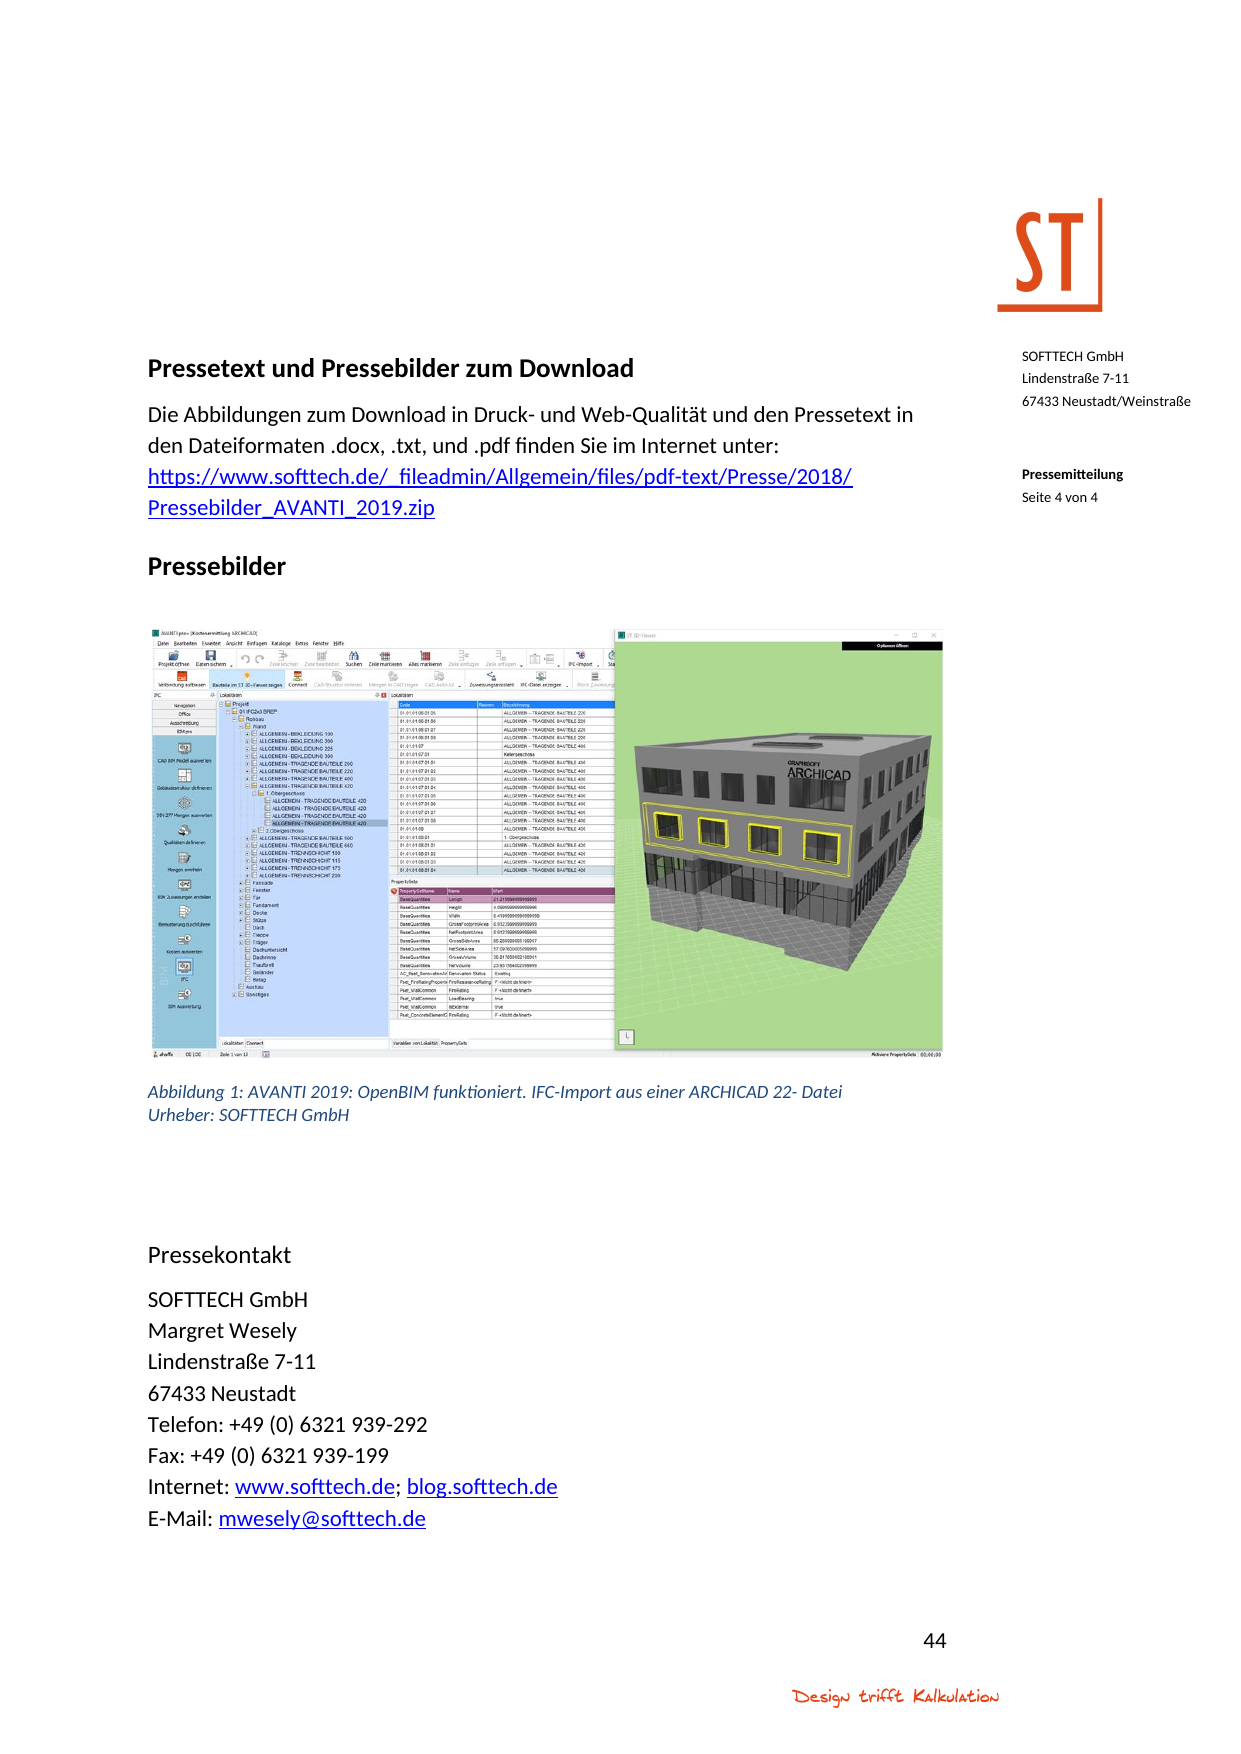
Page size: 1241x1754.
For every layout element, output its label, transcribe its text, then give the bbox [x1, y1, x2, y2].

text Pressekontakt [148, 1238, 939, 1270]
text Lindenstraße 7-11 [148, 1345, 939, 1376]
text Fax: +49 (0) 6321 939-199 [148, 1438, 939, 1470]
text 67433 Neustadt [148, 1376, 939, 1407]
picture [997, 198, 1103, 312]
text SOFTTECH GmbH [148, 1282, 939, 1313]
subtitle Pressebilder [148, 547, 939, 582]
subtitle Pressetext und Pressebilder zum Download [148, 349, 939, 384]
text Internet: www.softtech.de; blog.softtech.de [148, 1470, 939, 1501]
picture [792, 1688, 999, 1708]
picture [151, 629, 943, 1058]
text Die Abbildungen zum Download in Druck- und Web-Qualität und den Pressetext in den Dateiformaten .docx, .txt, und .pdf finden Sie im Internet unter: https://www.softtech.de/_fileadmin/Allgemein/files/pdf-text/Presse/2018/Pressebilder_AVANTI_2019.zip [148, 397, 939, 522]
text Telefon: +49 (0) 6321 939-292 [148, 1407, 939, 1438]
text Margret Wesely [148, 1313, 939, 1345]
text E-Mail: mwesely@softtech.de [148, 1501, 939, 1532]
